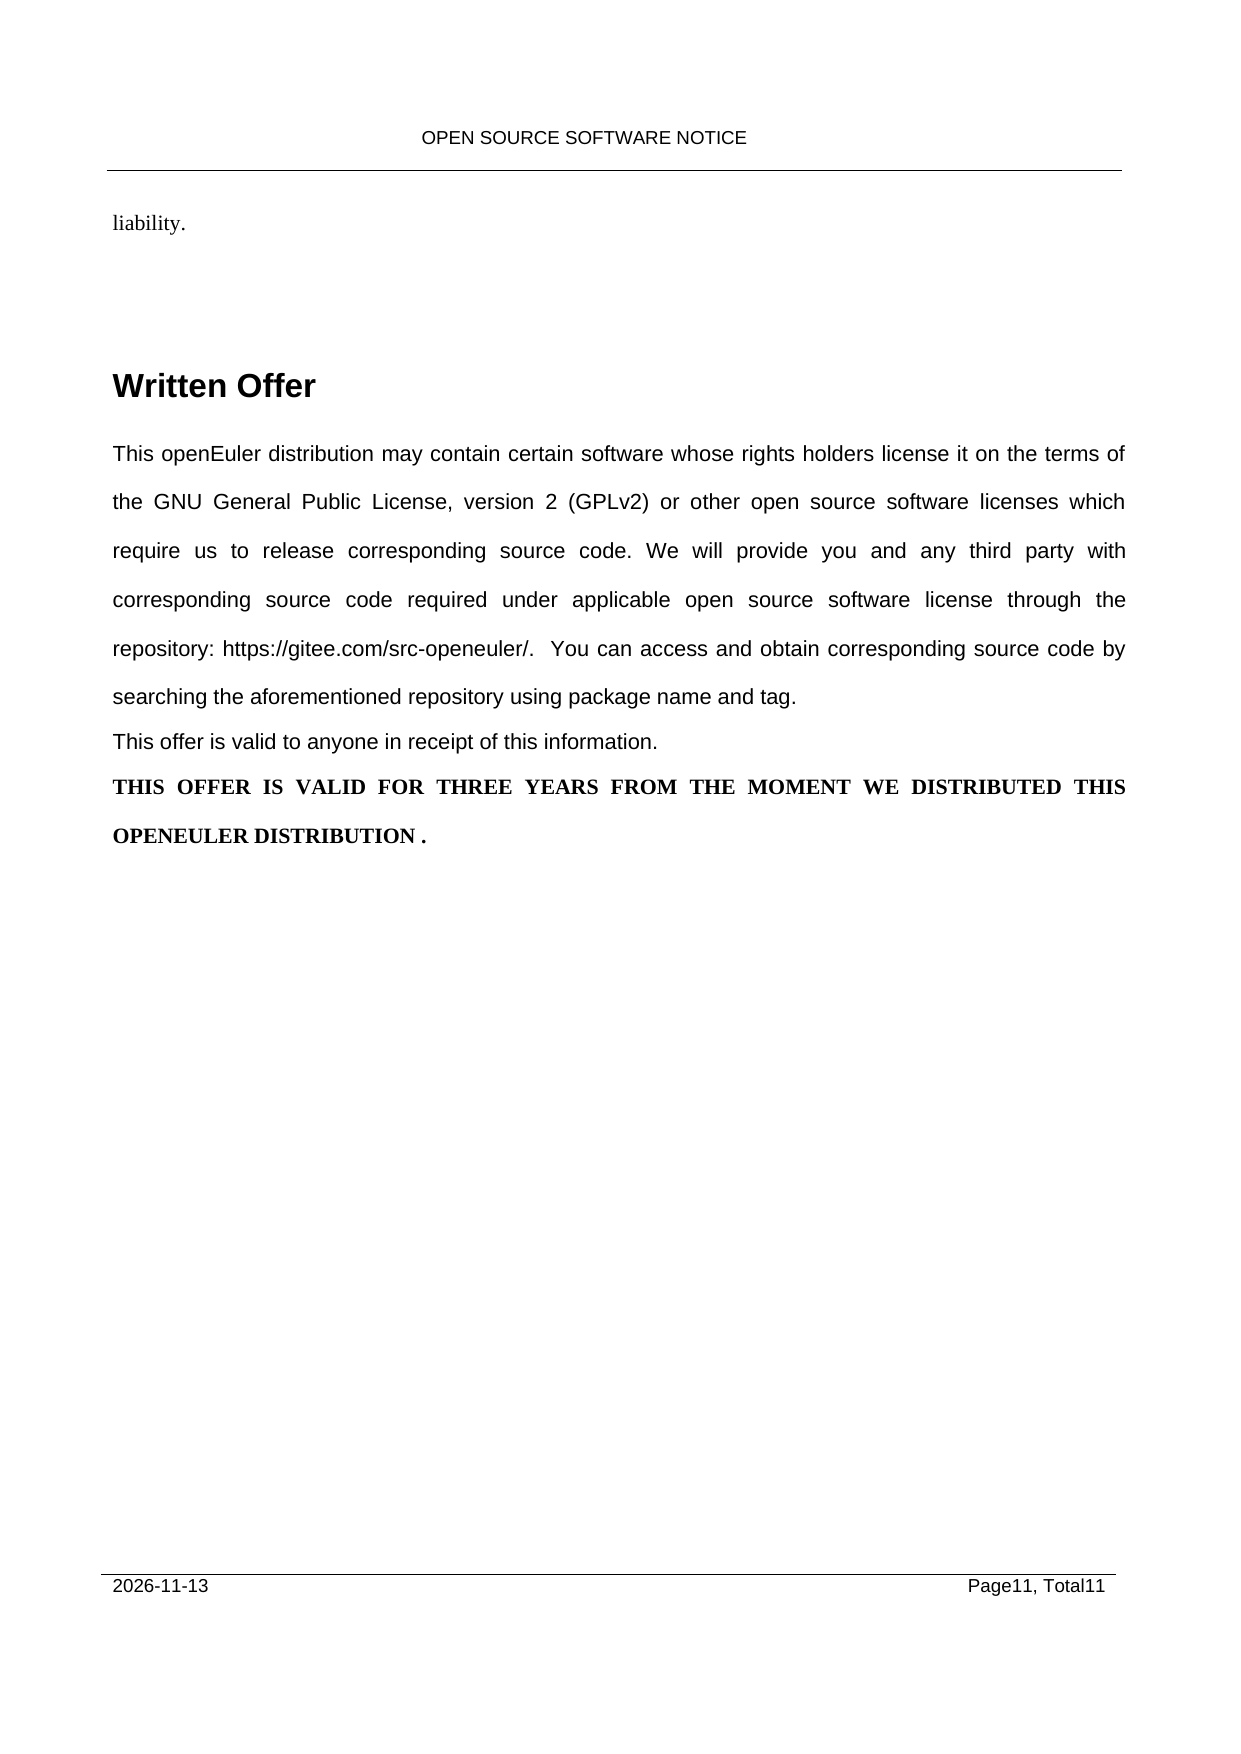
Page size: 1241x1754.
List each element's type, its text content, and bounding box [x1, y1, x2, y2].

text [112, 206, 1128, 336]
text This offer is valid to anyone in receipt of this information. [112, 726, 1128, 758]
text THIS OFFER IS VALID FOR THREE YEARS FROM THE MOMENT WE DISTRIBUTED THIS OPENEULER DISTRIBUTION . [112, 771, 1128, 852]
text This openEuler distribution may contain certain software whose rights holders license it on the terms of the GNU General Public License, version 2 (GPLv2) or other open source software licenses which require us to release corresponding source code. We will provide you and any third party with corresponding source code required under applicable open source software license through the repository: https://gitee.com/src-openeuler/. You can access and obtain corresponding source code by searching the aforementioned repository using package name and tag. [112, 437, 1128, 713]
text Written Offer [112, 353, 1128, 418]
